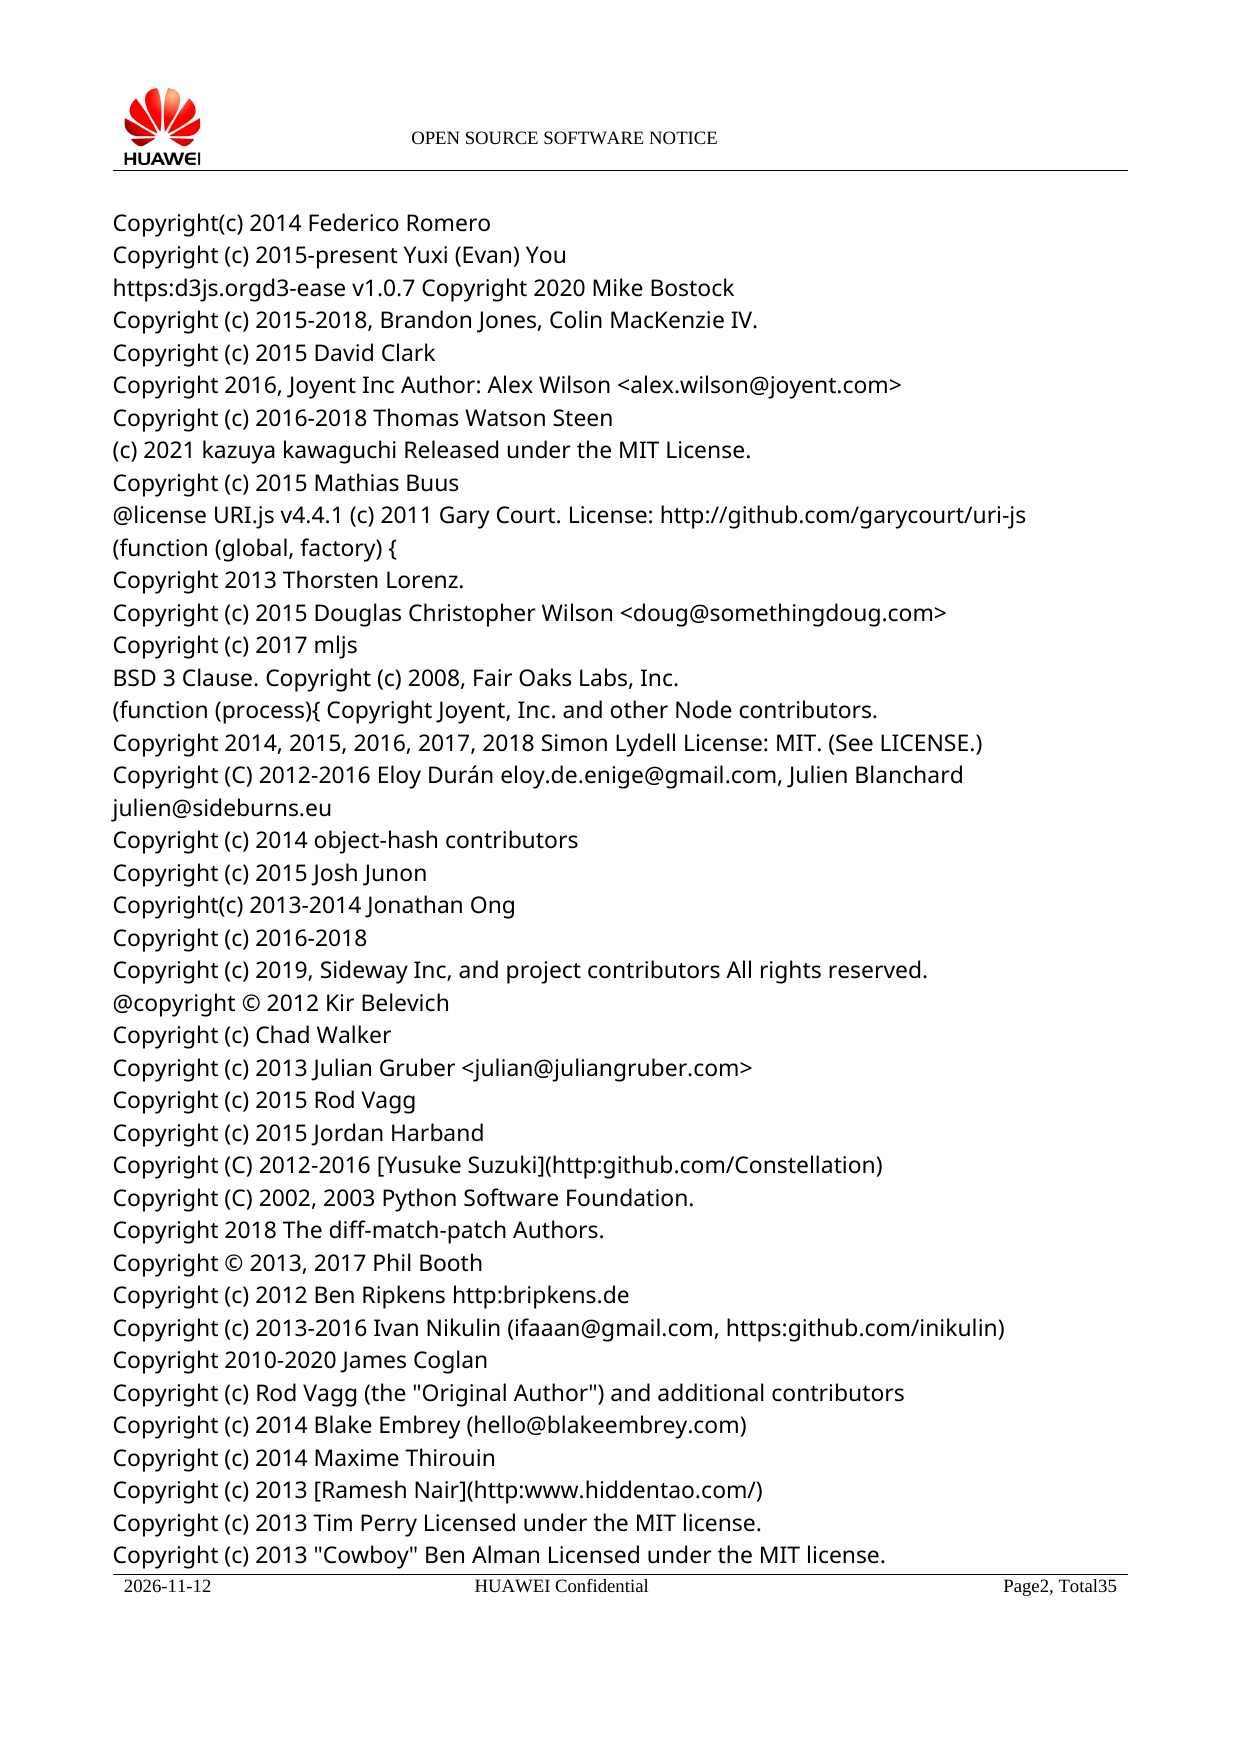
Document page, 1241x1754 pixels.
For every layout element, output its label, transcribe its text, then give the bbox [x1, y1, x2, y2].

picture [124, 88, 201, 165]
